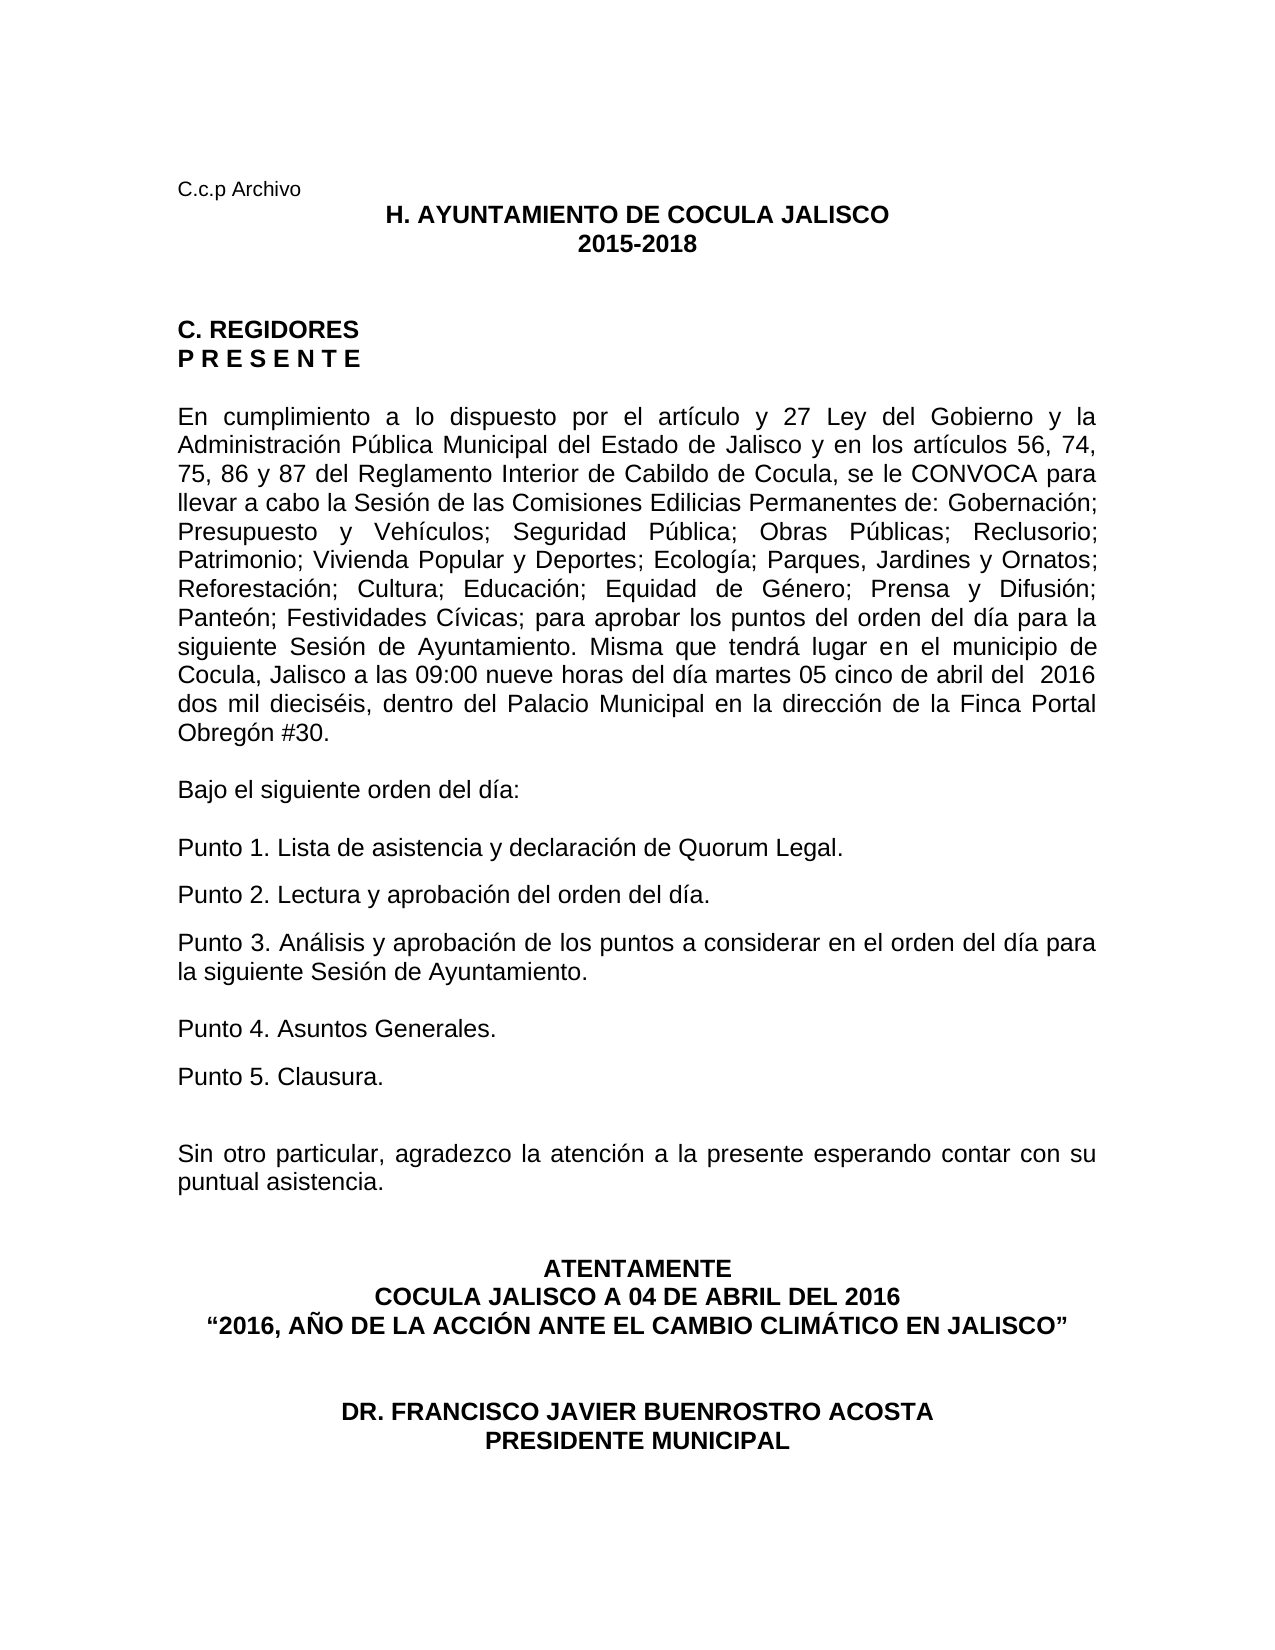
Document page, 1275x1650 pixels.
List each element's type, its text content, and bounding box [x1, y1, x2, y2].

text ATENTAMENTE [177, 1254, 1098, 1282]
text En cumplimiento a lo dispuesto por el artículo y 27 Ley del Gobierno y la Administración Pública Municipal del Estado de Jalisco y en los artículos 56, 74, 75, 86 y 87 del Reglamento Interior de Cabildo de Cocula, se le CONVOCA para llevar a cabo la Sesión de las Comisiones Edilicias Permanentes de: Gobernación; Presupuesto y Vehículos; Seguridad Pública; Obras Públicas; Reclusorio; Patrimonio; Vivienda Popular y Deportes; Ecología; Parques, Jardines y Ornatos; Reforestación; Cultura; Educación; Equidad de Género; Prensa y Difusión; Panteón; Festividades Cívicas; para aprobar los puntos del orden del día para la siguiente Sesión de Ayuntamiento. Misma que tendrá lugar en el municipio de Cocula, Jalisco a las 09:00 nueve horas del día martes 05 cinco de abril del 2016 dos mil dieciséis, dentro del Palacio Municipal en la dirección de la Finca Portal Obregón #30. [177, 402, 1098, 747]
text Bajo el siguiente orden del día: [177, 775, 1098, 804]
text 2015-2018 [177, 229, 1098, 258]
text Sin otro particular, agradezco la atención a la presente esperando contar con su puntual asistencia. [177, 1139, 1098, 1196]
text PRESIDENTE MUNICIPAL [177, 1426, 1098, 1455]
text Punto 1. Lista de asistencia y declaración de Quorum Legal. [177, 833, 1098, 862]
text H. AYUNTAMIENTO DE COCULA JALISCO [177, 200, 1098, 229]
text DR. FRANCISCO JAVIER BUENROSTRO ACOSTA [177, 1397, 1098, 1426]
text Punto 3. Análisis y aprobación de los puntos a considerar en el orden del día para la siguiente Sesión de Ayuntamiento. [177, 928, 1098, 986]
text P R E S E N T E [177, 344, 1098, 373]
text “2016, AÑO DE LA ACCIÓN ANTE EL CAMBIO CLIMÁTICO EN JALISCO” [177, 1311, 1098, 1340]
text Punto 4. Asuntos Generales. [177, 1014, 1098, 1043]
text C. REGIDORES [177, 315, 1098, 344]
text Punto 5. Clausura. [177, 1062, 1098, 1091]
text COCULA JALISCO A 04 DE ABRIL DEL 2016 [177, 1282, 1098, 1311]
text Punto 2. Lectura y aprobación del orden del día. [177, 881, 1098, 909]
text C.c.p Archivo [177, 176, 1098, 200]
